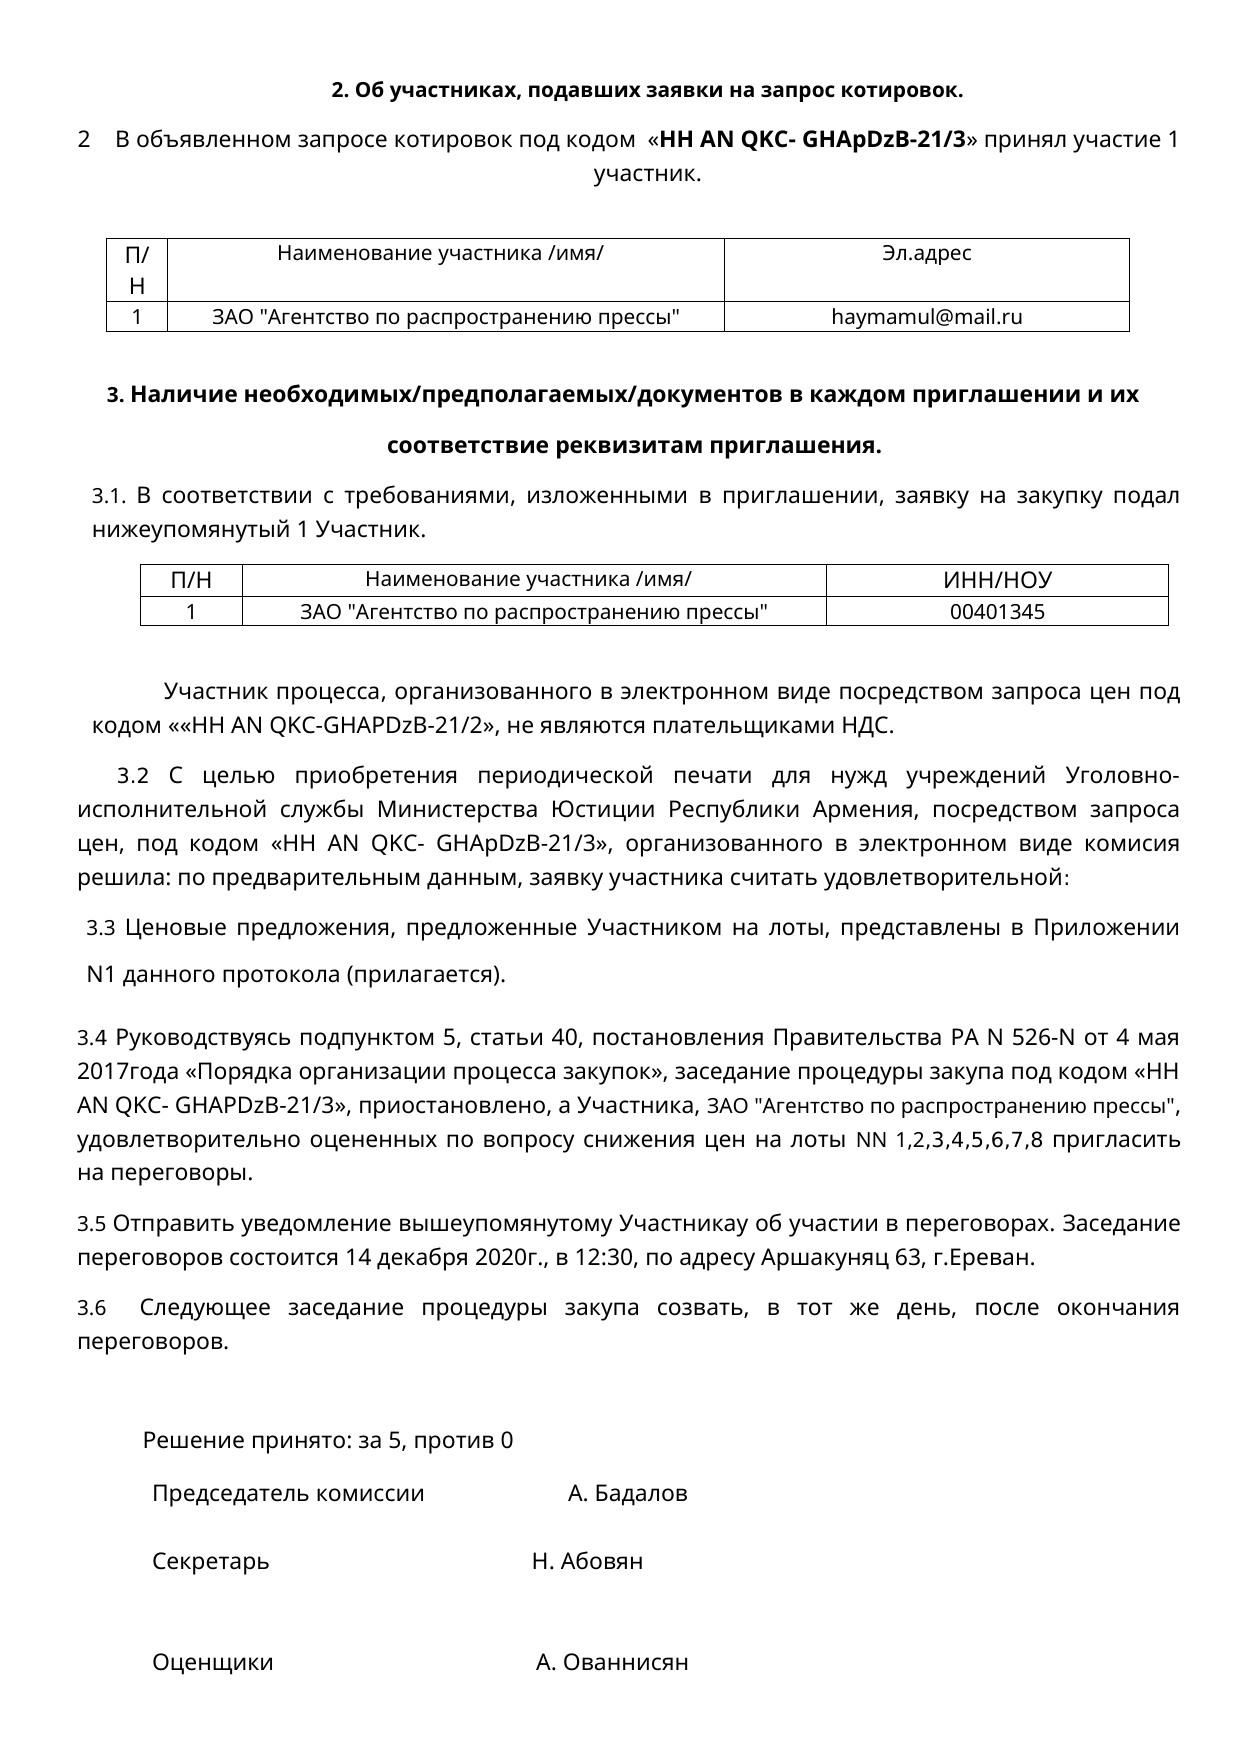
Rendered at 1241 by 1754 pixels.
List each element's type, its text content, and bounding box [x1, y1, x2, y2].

table_header П/Н [107, 239, 167, 301]
text 3.2 С целью приобретения периодической печати для нужд учреждений Уголовно-исполнительной службы Министерства Юстиции Республики Армения, посредством запроса цен, под кодом «HH AN QKC- GHApDzB-21/3», организованного в электронном виде комисия решила: по предварительным данным, заявку участника считать удовлетворительной: [77, 759, 1181, 892]
table_header Наименование участника /имя/ [168, 239, 724, 301]
text 2. Об участниках, подавших заявки на запрос котировок. [114, 75, 1181, 104]
list Председатель комиссии А. Бадалов [152, 1477, 1181, 1508]
list Секретарь Н. Абовян [152, 1544, 1181, 1576]
list В объявленном запросе котировок под кодом «HH AN QKC- GHApDzB-21/3» принял участие 1 участник. [77, 123, 1181, 188]
table_header ИНН/НОУ [827, 565, 1168, 596]
table_header Эл.адрес [725, 239, 1129, 301]
list соответствие реквизитам приглашения. [99, 429, 1169, 460]
list Участник процесса, организованного в электронном виде посредством запроса цен под кодом ««HH AN QKC-GHAPDzB-21/2», не являются плательщиками НДС. [92, 675, 1181, 740]
text 3.3 Ценовые предложения, предложенные Участником на лоты, представлены в Приложении N1 данного протокола (прилагается). [86, 911, 1181, 989]
text 3.5 Отправить уведомление вышеупомянутому Участникау об участии в переговорах. Заседание переговоров состоится 14 декабря 2020г., в 12:30, по адресу Аршакуняц 63, г.Ереван. [77, 1207, 1181, 1272]
table_cell 00401345 [827, 597, 1168, 625]
text 3.6 Следующее заседание процедуры закупа созвать, в тот же день, после окончания переговоров. [77, 1291, 1181, 1356]
list Оценщики А. Ованнисян [152, 1646, 1181, 1677]
table_header Наименование участника /имя/ [243, 565, 826, 596]
table_header П/Н [141, 565, 242, 596]
text 3.1. В соответствии с требованиями, изложенными в приглашении, заявку на закупку подал нижеупомянутый 1 Участник. [92, 479, 1181, 544]
list 3.4 Руководствуясь подпунктом 5, статьи 40, постановления Правительства РА N 526-N от 4 мая 2017года «Порядка организации процесса закупок», заседание процедуры закупа под кодом «HH AN QKC- GHAPDzB-21/3», приостановлено, а Участника, ЗАО "Агентство по распространению прессы", удовлетворительно оцененных по вопросу снижения цен на лоты NN 1,2,3,4,5,6,7,8 пригласить на переговоры. [77, 1021, 1181, 1188]
table_cell ЗАО "Агентство по распространению прессы" [168, 302, 724, 331]
table_cell 1 [141, 597, 242, 625]
table_cell ЗАО "Агентство по распространению прессы" [243, 597, 826, 625]
table_cell haymamul@mail.ru [725, 302, 1129, 331]
text Решение принято: за 5, против 0 [77, 1424, 1169, 1456]
table_cell 1 [107, 302, 167, 331]
text 3. Наличие необходимых/предполагаемых/документов в каждом приглашении и их [77, 378, 1169, 410]
